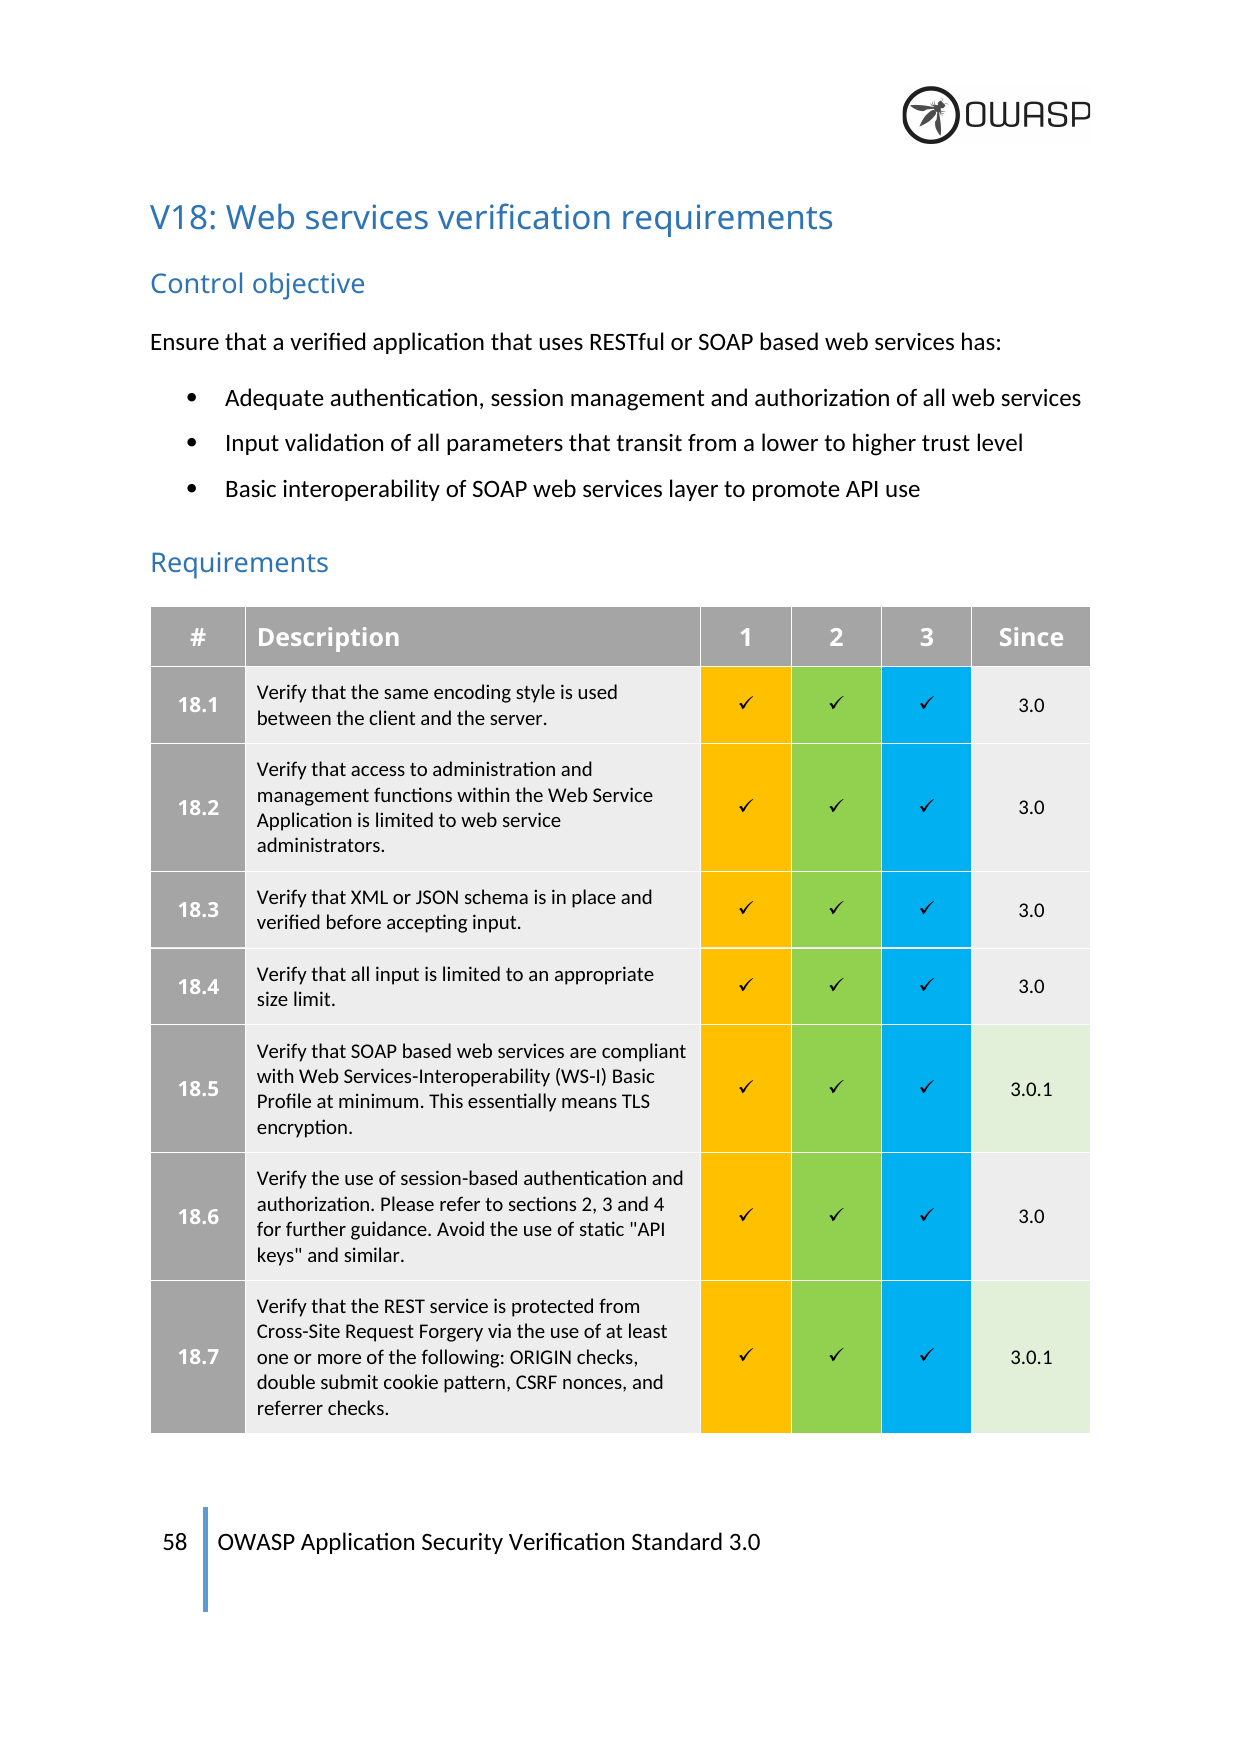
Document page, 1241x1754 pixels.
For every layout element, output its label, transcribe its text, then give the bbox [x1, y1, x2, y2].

table_cell 18.6 [151, 1153, 245, 1280]
table_header Since [972, 607, 1090, 666]
table_cell Verify that all input is limited to an appropriate size limit. [246, 949, 700, 1024]
table_cell 3.0.1 [972, 1025, 1090, 1152]
table_cell 18.5 [151, 1025, 245, 1152]
table_cell [701, 667, 791, 743]
table_cell [882, 667, 971, 743]
table_cell [792, 667, 881, 743]
table_cell [792, 1153, 881, 1280]
table_cell Verify that access to administration and management functions within the Web Service Application is limited to web service administrators. [246, 744, 700, 871]
table_cell 3.0 [972, 949, 1090, 1024]
list Input validation of all parameters that transit from a lower to higher trust level [187, 427, 1090, 458]
list Basic interoperability of SOAP web services layer to promote API use [187, 473, 1090, 504]
table_cell Verify that SOAP based web services are compliant with Web Services-Interoperability (WS-I) Basic Profile at minimum. This essentially means TLS encryption. [246, 1025, 700, 1152]
table_cell Verify that the same encoding style is used between the client and the server. [246, 667, 700, 743]
table_cell [701, 1153, 791, 1280]
table_cell 3.0 [972, 667, 1090, 743]
table_cell [701, 949, 791, 1024]
list Adequate authentication, session management and authorization of all web services [187, 382, 1090, 412]
table_cell [792, 949, 881, 1024]
table_cell [882, 1025, 971, 1152]
table_cell 18.2 [151, 744, 245, 871]
table_cell [882, 1281, 971, 1433]
table_cell [882, 872, 971, 947]
table_cell 18.1 [151, 667, 245, 743]
table_cell [792, 872, 881, 947]
table_cell [882, 1153, 971, 1280]
table_cell 18.4 [151, 949, 245, 1024]
table_cell 3.0 [972, 872, 1090, 947]
table_cell 3.0 [972, 744, 1090, 871]
table_cell [701, 872, 791, 947]
table_cell [882, 949, 971, 1024]
table_cell [792, 1281, 881, 1433]
table_header 2 [792, 607, 881, 666]
table_cell [701, 1281, 791, 1433]
table_header Description [246, 607, 700, 666]
table_cell 3.0.1 [972, 1281, 1090, 1433]
table_cell 3.0 [972, 1153, 1090, 1280]
table_cell [792, 744, 881, 871]
table_cell [701, 1025, 791, 1152]
table_cell 18.3 [151, 872, 245, 947]
table_cell [701, 744, 791, 871]
table_header 1 [701, 607, 791, 666]
table_header 3 [882, 607, 971, 666]
table_cell 18.7 [151, 1281, 245, 1433]
table_cell Verify the use of session-based authentication and authorization. Please refer to sections 2, 3 and 4 for further guidance. Avoid the use of static "API keys" and similar. [246, 1153, 700, 1280]
table_header # [151, 607, 245, 666]
subtitle V18: Web services verification requirements [150, 194, 1090, 239]
picture [902, 86, 1091, 144]
table_cell Verify that the REST service is protected from Cross-Site Request Forgery via the use of at least one or more of the following: ORIGIN checks, double submit cookie pattern, CSRF nonces, and referrer checks. [246, 1281, 700, 1433]
text Ensure that a verified application that uses RESTful or SOAP based web services has: [150, 326, 1090, 357]
table_cell [792, 1025, 881, 1152]
table_cell Verify that XML or JSON schema is in place and verified before accepting input. [246, 872, 700, 947]
subtitle Control objective [150, 264, 1090, 301]
subtitle Requirements [150, 544, 1090, 581]
table_cell [882, 744, 971, 871]
